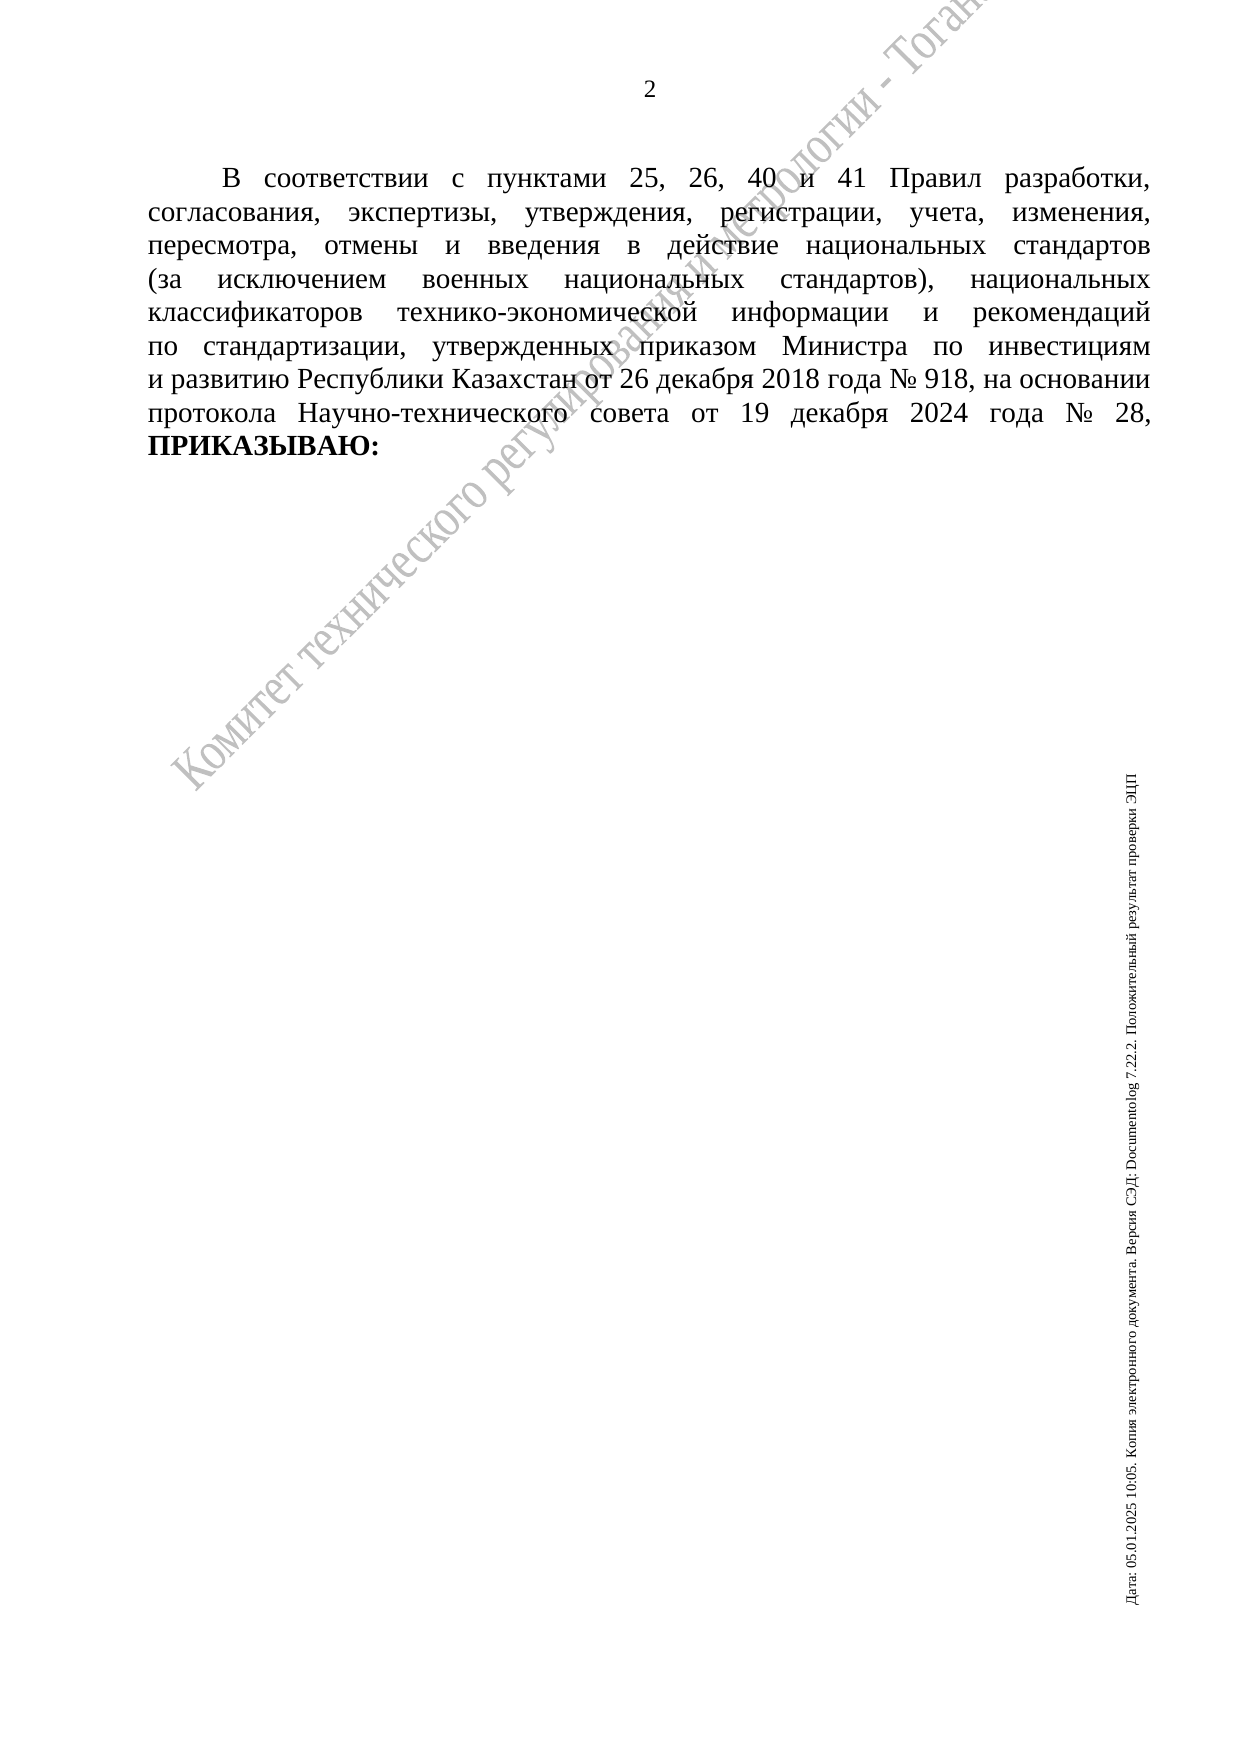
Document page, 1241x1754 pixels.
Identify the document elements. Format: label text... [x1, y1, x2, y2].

text В соответствии с пунктами 25, 26, 40 и 41 Правил разработки, согласования, экспертизы, утверждения, регистрации, учета, изменения, пересмотра, отмены и введения в действие национальных стандартов (за исключением военных национальных стандартов), национальных классификаторов технико-экономической информации и рекомендаций по стандартизации, утвержденных приказом Министра по инвестициям и развитию Республики Казахстан от 26 декабря 2018 года № 918, на основании протокола Научно-технического совета от 19 декабря 2024 года № 28, ПРИКАЗЫВАЮ: [148, 160, 1152, 462]
